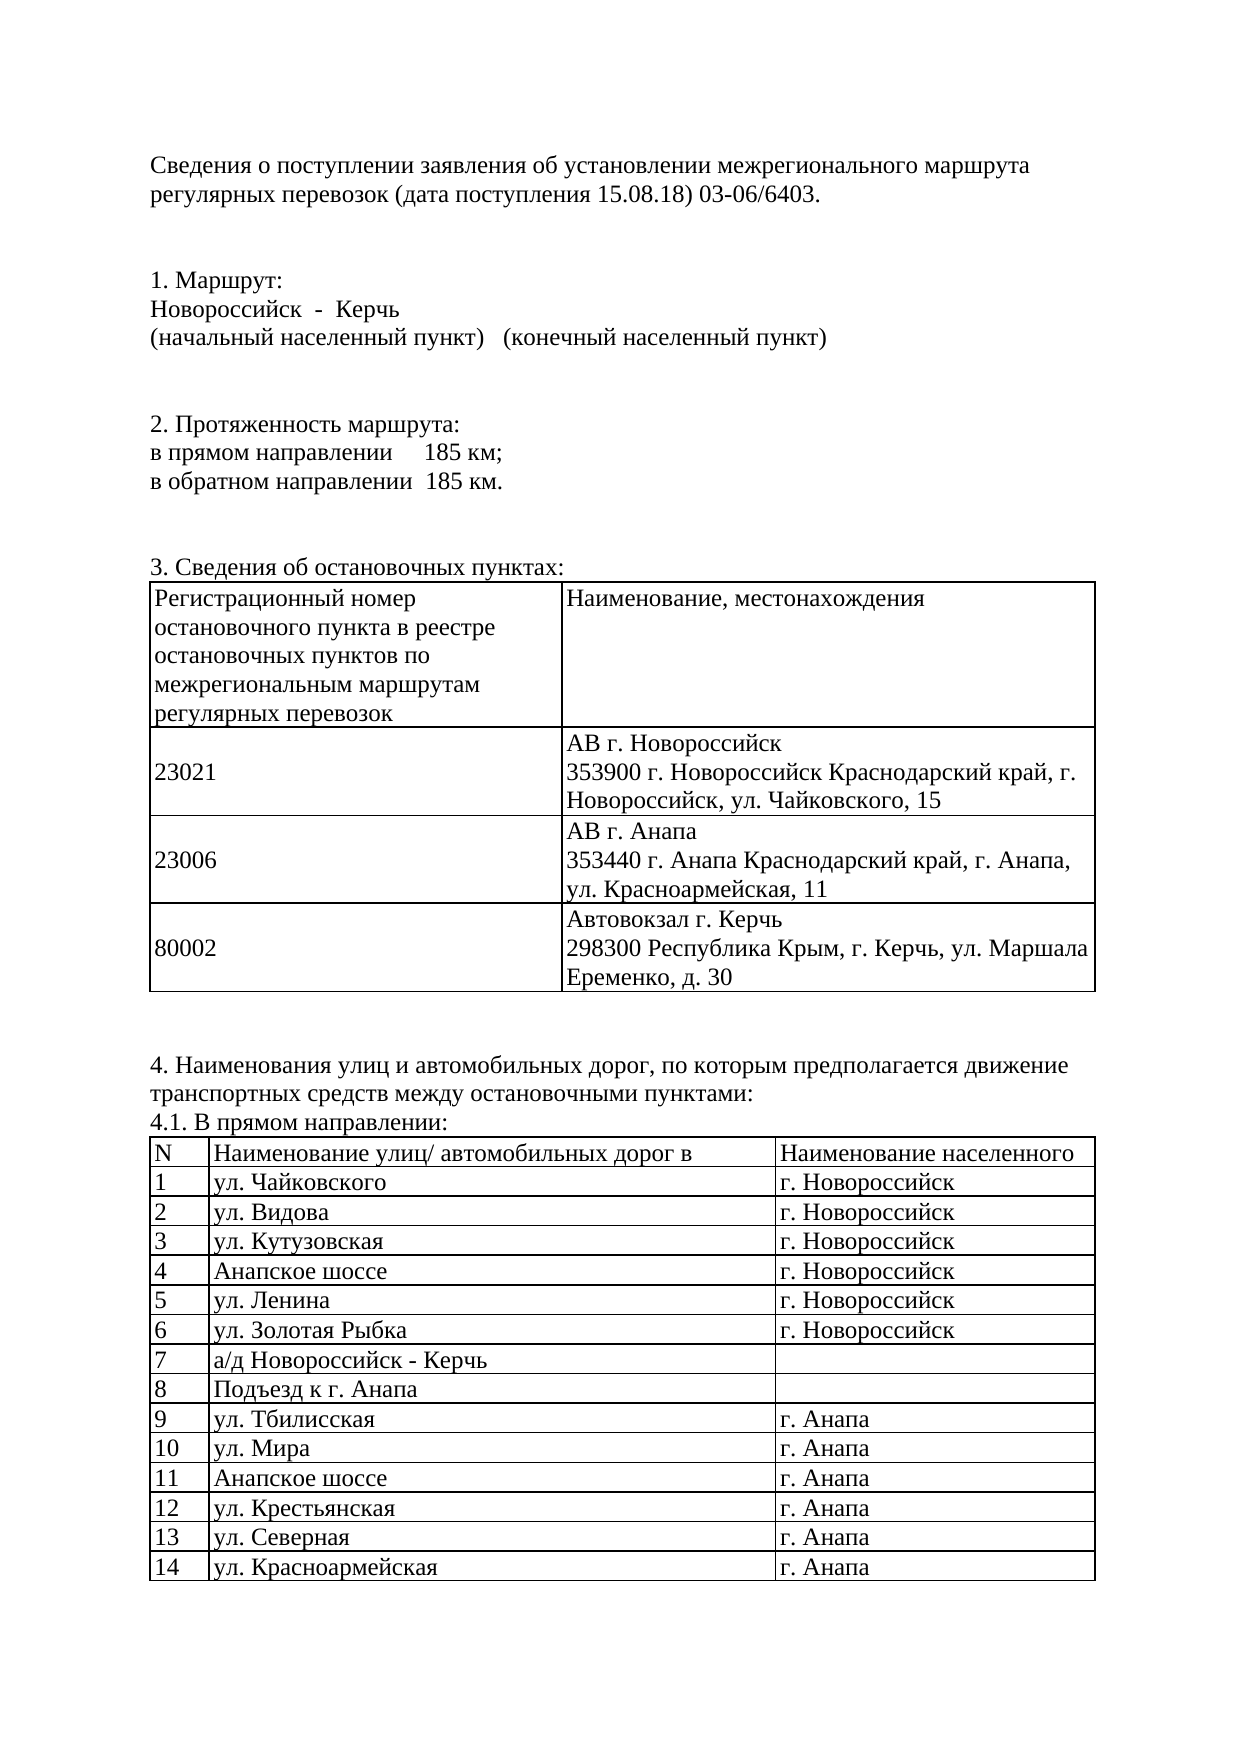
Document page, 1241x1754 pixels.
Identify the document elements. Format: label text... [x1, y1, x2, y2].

table_cell г. Анапа [776, 1463, 1094, 1491]
table_cell Анапское шоссе [210, 1463, 775, 1491]
table_header N п/п [151, 1138, 208, 1166]
table_header Регистрационный номер остановочного пункта в реестре остановочных пунктов по межрегиональным маршрутам регулярных перевозок [151, 583, 561, 726]
table_header Наименование, местонахождения [563, 583, 1094, 726]
text 3. Сведения об остановочных пунктах: [150, 552, 1090, 581]
table_cell ул. Ленина [210, 1286, 775, 1313]
table_cell ул. Тбилисская [210, 1404, 775, 1432]
table_cell 10 [151, 1433, 208, 1461]
table_cell ул. Чайковского [210, 1167, 775, 1195]
table_cell г. Анапа [776, 1493, 1094, 1521]
table_cell г. Новороссийск [776, 1256, 1094, 1284]
table_header Наименование улиц/ автомобильных дорог в прямом направлении [210, 1138, 775, 1166]
table_cell 7 [151, 1345, 208, 1373]
table_cell 8 [151, 1374, 208, 1402]
text в обратном направлении 185 км. [150, 466, 1090, 495]
table_cell г. Новороссийск [776, 1315, 1094, 1343]
table_cell 3 [151, 1226, 208, 1254]
table_cell ул. Золотая Рыбка [210, 1315, 775, 1343]
table_cell 4 [151, 1256, 208, 1284]
text Сведения о поступлении заявления об установлении межрегионального маршрута регулярных перевозок (дата поступления 15.08.18) 03-06/6403. [150, 150, 1090, 207]
table_cell ул. Красноармейская [210, 1552, 775, 1580]
table_cell 2 [151, 1197, 208, 1225]
table_cell г. Анапа [776, 1433, 1094, 1461]
table_cell ул. Крестьянская [210, 1493, 775, 1521]
text 4. Наименования улиц и автомобильных дорог, по которым предполагается движение транспортных средств между остановочными пунктами: [150, 1050, 1090, 1107]
table_cell 5 [151, 1286, 208, 1313]
table_cell ул. Кутузовская [210, 1226, 775, 1254]
table_cell [776, 1345, 1094, 1373]
table_cell 9 [151, 1404, 208, 1432]
table_cell г. Новороссийск [776, 1197, 1094, 1225]
table_cell АВ г. Анапа 353440 г. Анапа Краснодарский край, г. Анапа, ул. Красноармейская, 11 [563, 816, 1094, 902]
table_cell 23006 [151, 816, 561, 902]
table_cell г. Новороссийск [776, 1286, 1094, 1313]
table_cell г. Новороссийск [776, 1167, 1094, 1195]
table_cell [776, 1374, 1094, 1402]
text в прямом направлении 185 км; [150, 437, 1090, 466]
text 4.1. В прямом направлении: [150, 1107, 1090, 1136]
table_cell АВ г. Новороссийск 353900 г. Новороссийск Краснодарский край, г. Новороссийск, ул. Чайковского, 15 [563, 728, 1094, 815]
table_cell г. Анапа [776, 1522, 1094, 1550]
table_cell а/д Новороссийск - Керчь [210, 1345, 775, 1373]
table_cell 11 [151, 1463, 208, 1491]
text (начальный населенный пункт) (конечный населенный пункт) [150, 322, 1090, 351]
table_cell ул. Северная [210, 1522, 775, 1550]
table_cell г. Анапа [776, 1552, 1094, 1580]
table_header Наименование населенного пункта [776, 1138, 1094, 1166]
table_cell Подъезд к г. Анапа [210, 1374, 775, 1402]
table_cell 14 [151, 1552, 208, 1580]
table_cell Анапское шоссе [210, 1256, 775, 1284]
table_cell ул. Видова [210, 1197, 775, 1225]
table_cell Автовокзал г. Керчь 298300 Республика Крым, г. Керчь, ул. Маршала Еременко, д. 30 [563, 904, 1094, 991]
table_cell 1 [151, 1167, 208, 1195]
table_cell 12 [151, 1493, 208, 1521]
table_cell 80002 [151, 904, 561, 991]
text 1. Маршрут: [150, 265, 1090, 294]
table_cell г. Анапа [776, 1404, 1094, 1432]
table_cell г. Новороссийск [776, 1226, 1094, 1254]
table_cell 23021 [151, 728, 561, 815]
text 2. Протяженность маршрута: [150, 409, 1090, 437]
table_cell ул. Мира [210, 1433, 775, 1461]
table_cell 6 [151, 1315, 208, 1343]
text Новороссийск - Керчь [150, 294, 1090, 322]
table_cell 13 [151, 1522, 208, 1550]
